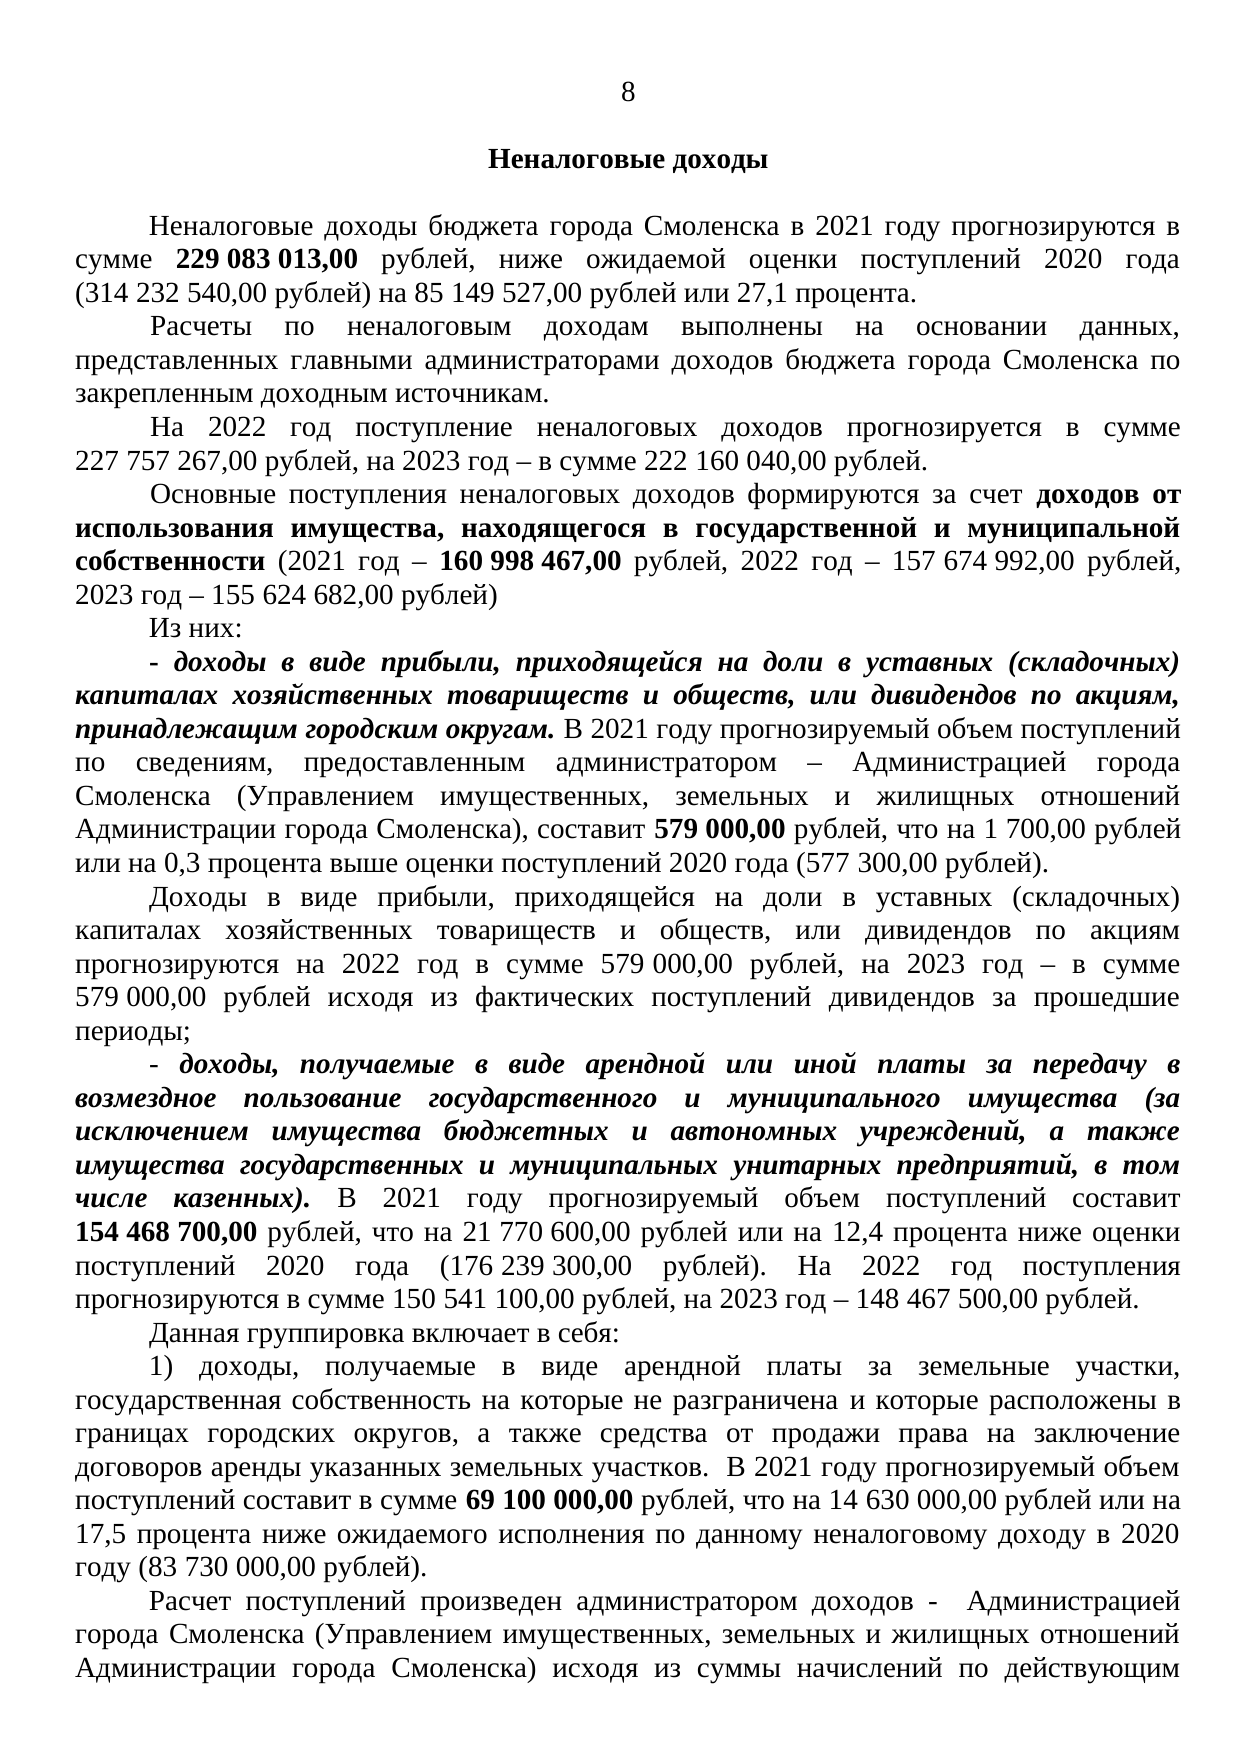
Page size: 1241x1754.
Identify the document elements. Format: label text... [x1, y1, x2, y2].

text Данная группировка включает в себя: [75, 1315, 1181, 1348]
text Из них: [75, 610, 1181, 644]
text На 2022 год поступление неналоговых доходов прогнозируется в сумме 227 757 267,00 рублей, на 2023 год – в сумме 222 160 040,00 рублей. [75, 409, 1181, 476]
text Доходы в виде прибыли, приходящейся на доли в уставных (складочных) капиталах хозяйственных товариществ и обществ, или дивидендов по акциям прогнозируются на 2022 год в сумме 579 000,00 рублей, на 2023 год – в сумме 579 000,00 рублей исходя из фактических поступлений дивидендов за прошедшие периоды; [75, 879, 1181, 1046]
text - доходы в виде прибыли, приходящейся на доли в уставных (складочных) капиталах хозяйственных товариществ и обществ, или дивидендов по акциям, принадлежащим городским округам. В 2021 году прогнозируемый объем поступлений по сведениям, предоставленным администратором – Администрацией города Смоленска (Управлением имущественных, земельных и жилищных отношений Администрации города Смоленска), составит 579 000,00 рублей, что на 1 700,00 рублей или на 0,3 процента выше оценки поступлений 2020 года (577 300,00 рублей). [75, 644, 1181, 879]
text Неналоговые доходы [75, 141, 1181, 174]
text 1) доходы, получаемые в виде арендной платы за земельные участки, государственная собственность на которые не разграничена и которые расположены в границах городских округов, а также средства от продажи права на заключение договоров аренды указанных земельных участков. В 2021 году прогнозируемый объем поступлений составит в сумме 69 100 000,00 рублей, что на 14 630 000,00 рублей или на 17,5 процента ниже ожидаемого исполнения по данному неналоговому доходу в 2020 году (83 730 000,00 рублей). [75, 1348, 1181, 1583]
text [75, 1583, 1181, 1684]
text Расчеты по неналоговым доходам выполнены на основании данных, представленных главными администраторами доходов бюджета города Смоленска по закрепленным доходным источникам. [75, 308, 1181, 409]
text - доходы, получаемые в виде арендной или иной платы за передачу в возмездное пользование государственного и муниципального имущества (за исключением имущества бюджетных и автономных учреждений, а также имущества государственных и муниципальных унитарных предприятий, в том числе казенных). В 2021 году прогнозируемый объем поступлений составит 154 468 700,00 рублей, что на 21 770 600,00 рублей или на 12,4 процента ниже оценки поступлений 2020 года (176 239 300,00 рублей). На 2022 год поступления прогнозируются в сумме 150 541 100,00 рублей, на 2023 год – 148 467 500,00 рублей. [75, 1046, 1181, 1315]
text Основные поступления неналоговых доходов формируются за счет доходов от использования имущества, находящегося в государственной и муниципальной собственности (2021 год – 160 998 467,00 рублей, 2022 год – 157 674 992,00 рублей, 2023 год – 155 624 682,00 рублей) [75, 476, 1181, 610]
text Неналоговые доходы бюджета города Смоленска в 2021 году прогнозируются в сумме 229 083 013,00 рублей, ниже ожидаемой оценки поступлений 2020 года (314 232 540,00 рублей) на 85 149 527,00 рублей или 27,1 процента. [75, 208, 1181, 308]
